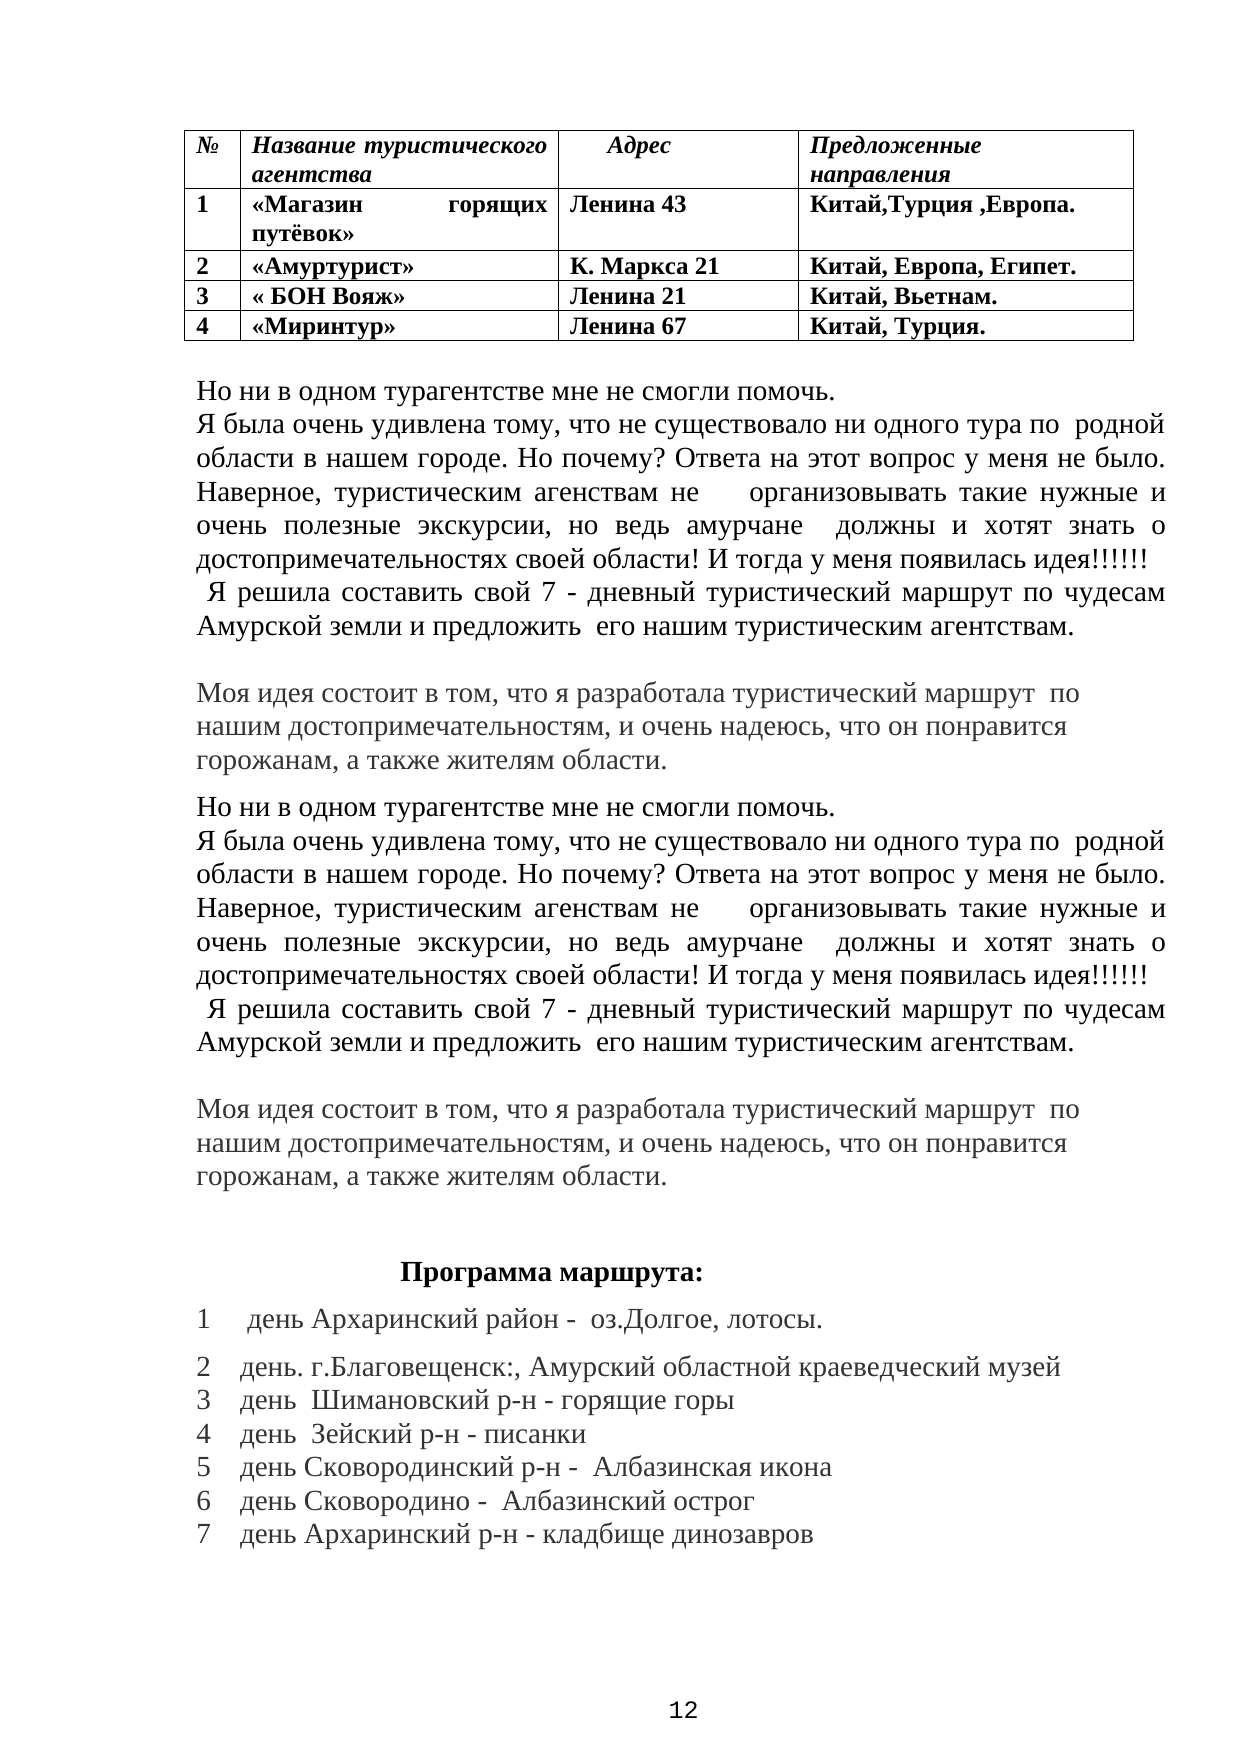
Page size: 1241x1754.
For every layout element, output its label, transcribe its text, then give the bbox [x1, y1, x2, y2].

text Но ни в одном турагентстве мне не смогли помочь. [196, 789, 1167, 823]
table_cell «Миринтур» [241, 311, 558, 339]
table_cell Китай, Турция. [799, 311, 1133, 339]
list день Сковородинский р-н - Албазинская икона [196, 1449, 1167, 1483]
text Я решила составить свой 7 - дневный туристический маршрут по чудесам Амурской земли и предложить его нашим туристическим агентствам. [196, 574, 1167, 641]
text Я была очень удивлена тому, что не существовало ни одного тура по родной области в нашем городе. Но почему? Ответа на этот вопрос у меня не было. Наверное, туристическим агенствам не организовывать такие нужные и очень полезные экскурсии, но ведь амурчане должны и хотят знать о достопримечательностях своей области! И тогда у меня появилась идея!!!!!! [196, 407, 1167, 574]
table_cell «Амуртурист» [241, 251, 558, 280]
text Я была очень удивлена тому, что не существовало ни одного тура по родной области в нашем городе. Но почему? Ответа на этот вопрос у меня не было. Наверное, туристическим агенствам не организовывать такие нужные и очень полезные экскурсии, но ведь амурчане должны и хотят знать о достопримечательностях своей области! И тогда у меня появилась идея!!!!!! [196, 823, 1167, 991]
table_cell 4 [185, 311, 240, 339]
list день Архаринский р-н - кладбище динозавров [196, 1517, 1167, 1550]
list день. г.Благовещенск:, Амурский областной краеведческий музей [196, 1349, 1167, 1382]
table_cell Китай, Вьетнам. [799, 281, 1133, 310]
table_header Название туристического агентства [241, 131, 558, 188]
table_cell 2 [185, 251, 240, 280]
table_cell « БОН Вояж» [241, 281, 558, 310]
text Я решила составить свой 7 - дневный туристический маршрут по чудесам Амурской земли и предложить его нашим туристическим агентствам. [196, 991, 1167, 1058]
text Моя идея состоит в том, что я разработала туристический маршрут по нашим достопримечательностям, и очень надеюсь, что он понравится горожанам, а также жителям области. [196, 1091, 1167, 1192]
table_cell «Магазин горящих путёвок» [241, 189, 558, 250]
text 1 день Архаринский район - оз.Долгое, лотосы. [196, 1301, 1167, 1335]
table_cell Китай,Турция ,Европа. [799, 189, 1133, 250]
table_cell Ленина 67 [559, 311, 798, 339]
text Программа маршрута: [196, 1254, 1167, 1287]
list день Сковородино - Албазинский острог [196, 1483, 1167, 1517]
table_cell К. Маркса 21 [559, 251, 798, 280]
list день Шимановский р-н - горящие горы [196, 1382, 1167, 1416]
table_cell Китай, Европа, Египет. [799, 251, 1133, 280]
list день Зейский р-н - писанки [196, 1416, 1167, 1449]
table_cell Ленина 43 [559, 189, 798, 250]
table_cell 3 [185, 281, 240, 310]
table_cell 1 [185, 189, 240, 250]
table_cell Ленина 21 [559, 281, 798, 310]
table_header Адрес [559, 131, 798, 188]
text Но ни в одном турагентстве мне не смогли помочь. [196, 373, 1167, 407]
table_header № [185, 131, 240, 188]
text Моя идея состоит в том, что я разработала туристический маршрут по нашим достопримечательностям, и очень надеюсь, что он понравится горожанам, а также жителям области. [196, 675, 1167, 776]
table_header Предложенные направления [799, 131, 1133, 188]
